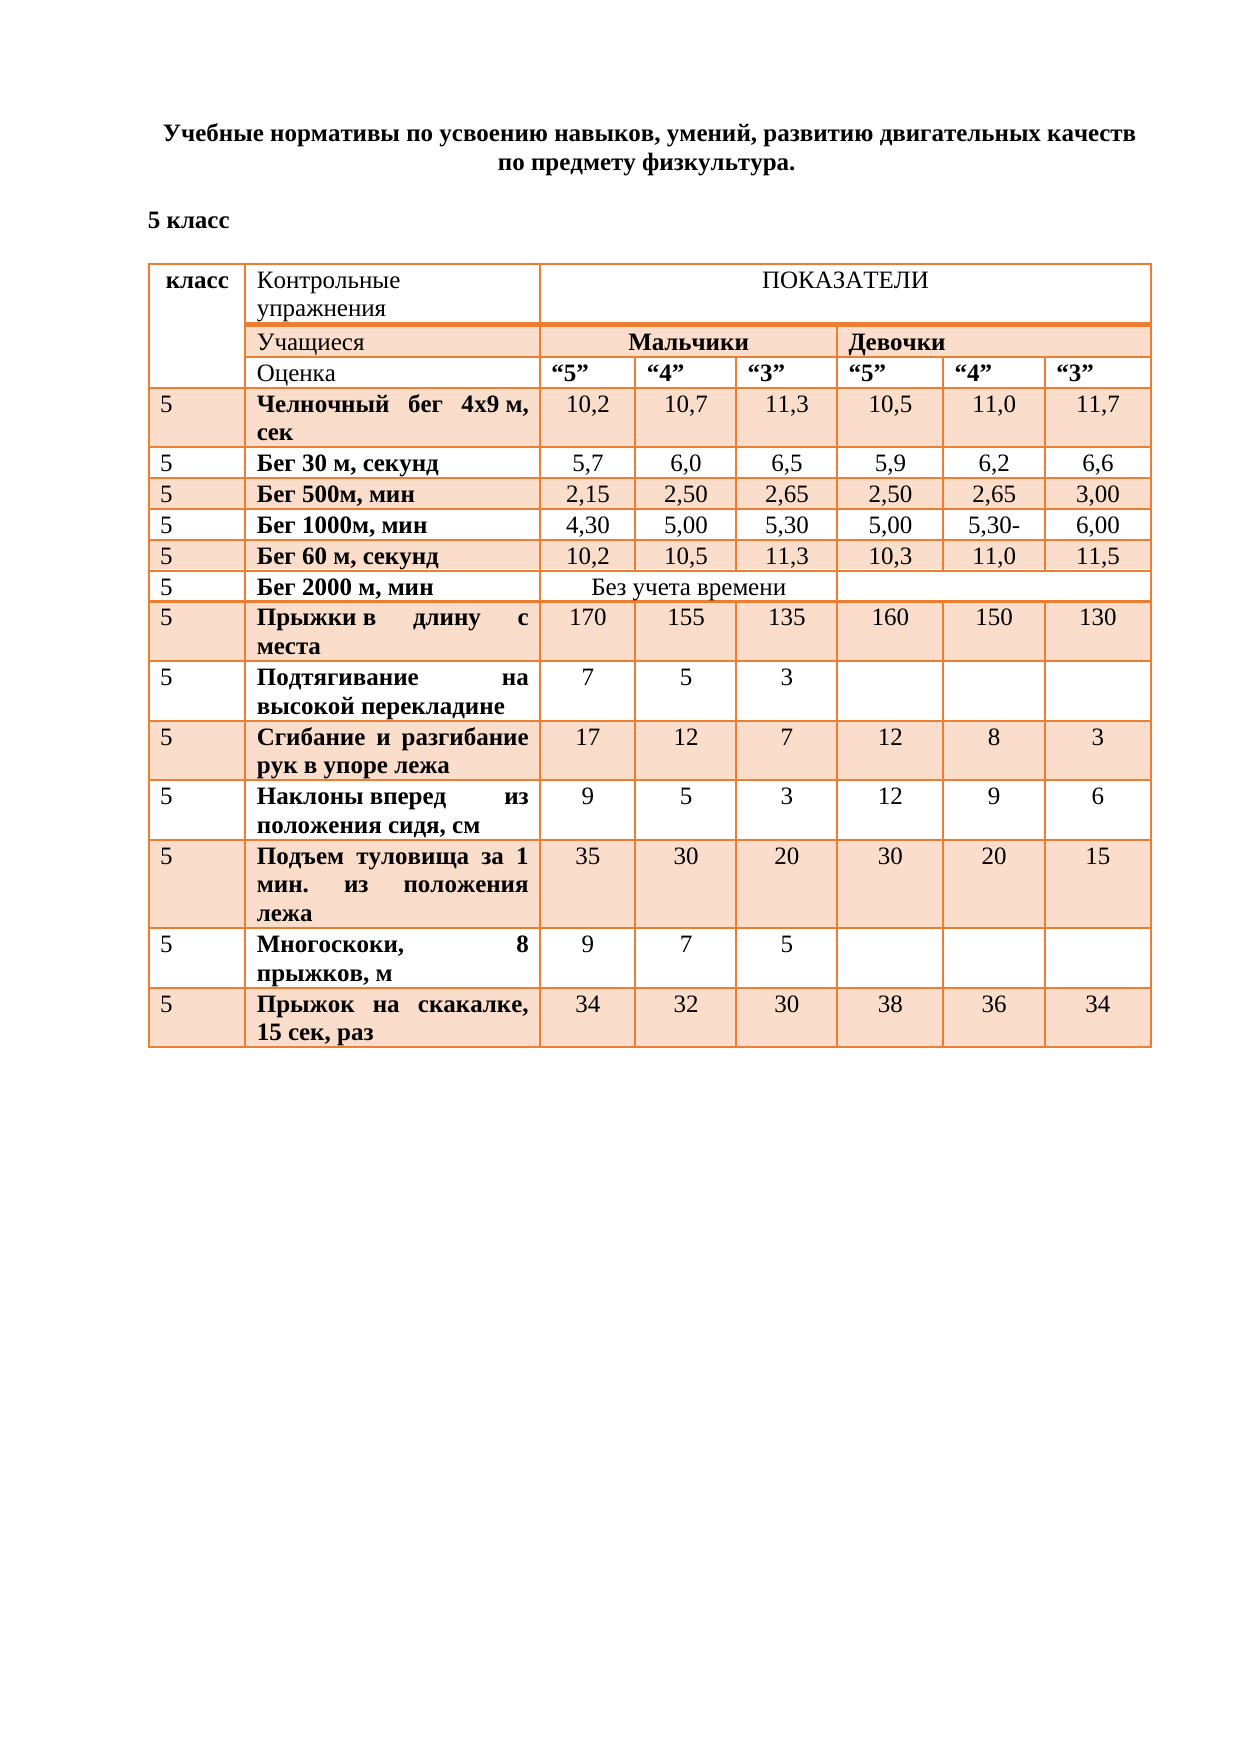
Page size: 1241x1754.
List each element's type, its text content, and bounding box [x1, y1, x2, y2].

table_cell 3 [737, 781, 836, 839]
table_cell 2,65 [944, 479, 1044, 508]
table_cell [838, 929, 942, 987]
table_cell 17 [541, 722, 634, 779]
table_cell 11,3 [737, 541, 836, 569]
table_cell 5 [636, 781, 735, 839]
table_cell 5 [150, 722, 244, 779]
text 5 класс [148, 205, 1152, 233]
table_cell Многоскоки, 8 прыжков, м [246, 929, 539, 987]
table_cell Сгибание и разгибание рук в упоре лежа [246, 722, 539, 779]
table_cell 5 [150, 389, 244, 446]
table_cell “5” [541, 358, 634, 387]
table_cell 15 [1046, 841, 1150, 927]
table_cell 5 [150, 662, 244, 719]
table_cell 8 [944, 722, 1044, 779]
table_cell 5 [737, 929, 836, 987]
table_cell 5,00 [636, 510, 735, 539]
table_cell Подъем туловища за 1 мин. из положения лежа [246, 841, 539, 927]
table_cell 36 [944, 989, 1044, 1046]
table_cell [944, 929, 1044, 987]
table_cell 30 [838, 841, 942, 927]
table_cell 30 [737, 989, 836, 1046]
table_cell 170 [541, 603, 634, 660]
table_cell Прыжки в длину с места [246, 603, 539, 660]
table_cell 34 [541, 989, 634, 1046]
table_cell 34 [1046, 989, 1150, 1046]
table_cell 5 [150, 479, 244, 508]
table_cell 155 [636, 603, 735, 660]
table_cell 130 [1046, 603, 1150, 660]
table_cell [1046, 662, 1150, 719]
table_cell 9 [541, 781, 634, 839]
table_cell 160 [838, 603, 942, 660]
table_cell 5 [150, 929, 244, 987]
table_cell 35 [541, 841, 634, 927]
table_cell [838, 572, 1150, 600]
table_cell “4” [944, 358, 1044, 387]
table_cell 30 [636, 841, 735, 927]
table_cell 10,7 [636, 389, 735, 446]
table_header ПОКАЗАТЕЛИ [541, 265, 1150, 322]
table_cell 5 [150, 572, 244, 600]
table_cell 2,65 [737, 479, 836, 508]
table_cell 10,2 [541, 389, 634, 446]
table_cell 2,50 [636, 479, 735, 508]
table_cell 38 [838, 989, 942, 1046]
table_cell 20 [737, 841, 836, 927]
table_cell 3 [737, 662, 836, 719]
table_cell 5,30- [944, 510, 1044, 539]
table_cell Бег 60 м, секунд [246, 541, 539, 569]
table_cell Девочки [838, 327, 1150, 356]
table_cell 20 [944, 841, 1044, 927]
table_cell Оценка [246, 358, 539, 387]
table_cell 5 [150, 448, 244, 477]
table_header класс [150, 265, 244, 387]
table_cell Прыжок на скакалке, 15 сек, раз [246, 989, 539, 1046]
table_cell 12 [838, 781, 942, 839]
table_cell 12 [636, 722, 735, 779]
table_cell 5,7 [541, 448, 634, 477]
table_cell “4” [636, 358, 735, 387]
table_cell Без учета времени [541, 572, 836, 600]
table_cell Наклоны вперед из положения сидя, см [246, 781, 539, 839]
table_cell 11,3 [737, 389, 836, 446]
table_cell 10,3 [838, 541, 942, 569]
table_cell 5 [150, 603, 244, 660]
table_cell 6,0 [636, 448, 735, 477]
table_cell Бег 2000 м, мин [246, 572, 539, 600]
table_cell 5 [150, 841, 244, 927]
table_cell Подтягивание на высокой перекладине [246, 662, 539, 719]
table_cell 7 [636, 929, 735, 987]
table_cell 6,6 [1046, 448, 1150, 477]
table_cell 5 [150, 541, 244, 569]
table_cell 2,50 [838, 479, 942, 508]
table_cell 9 [541, 929, 634, 987]
table_cell 5 [150, 510, 244, 539]
table_cell 11,0 [944, 389, 1044, 446]
table_cell 5,30 [737, 510, 836, 539]
table_cell Челночный бег 4x9 м, сек [246, 389, 539, 446]
table_cell 4,30 [541, 510, 634, 539]
table_cell Учащиеся [246, 327, 539, 356]
table_cell 6 [1046, 781, 1150, 839]
table_cell 7 [541, 662, 634, 719]
table_cell 10,5 [636, 541, 735, 569]
table_cell Бег 500м, мин [246, 479, 539, 508]
table_cell [838, 662, 942, 719]
table_cell 11,5 [1046, 541, 1150, 569]
table_cell 6,2 [944, 448, 1044, 477]
table_cell “3” [1046, 358, 1150, 387]
table_cell [1046, 929, 1150, 987]
table_cell 135 [737, 603, 836, 660]
table_cell “5” [838, 358, 942, 387]
table_cell [944, 662, 1044, 719]
table_cell “3” [737, 358, 836, 387]
table_cell 5 [150, 989, 244, 1046]
table_cell 3 [1046, 722, 1150, 779]
table_cell 5,00 [838, 510, 942, 539]
table_header Контрольные упражнения [246, 265, 539, 322]
table_cell 3,00 [1046, 479, 1150, 508]
table_cell Мальчики [541, 327, 836, 356]
table_cell 5,9 [838, 448, 942, 477]
table_cell Бег 1000м, мин [246, 510, 539, 539]
table_cell 11,0 [944, 541, 1044, 569]
table_cell 5 [150, 781, 244, 839]
table_cell 150 [944, 603, 1044, 660]
table_cell 2,15 [541, 479, 634, 508]
text Учебные нормативы по усвоению навыков, умений, развитию двигательных качеств по предмету физкультура. [148, 118, 1152, 176]
table_cell Бег 30 м, секунд [246, 448, 539, 477]
table_cell 5 [636, 662, 735, 719]
table_cell 6,00 [1046, 510, 1150, 539]
table_cell 9 [944, 781, 1044, 839]
table_cell 12 [838, 722, 942, 779]
table_cell 10,5 [838, 389, 942, 446]
table_cell 32 [636, 989, 735, 1046]
table_cell 11,7 [1046, 389, 1150, 446]
table_cell 10,2 [541, 541, 634, 569]
table_cell 6,5 [737, 448, 836, 477]
table_cell 7 [737, 722, 836, 779]
